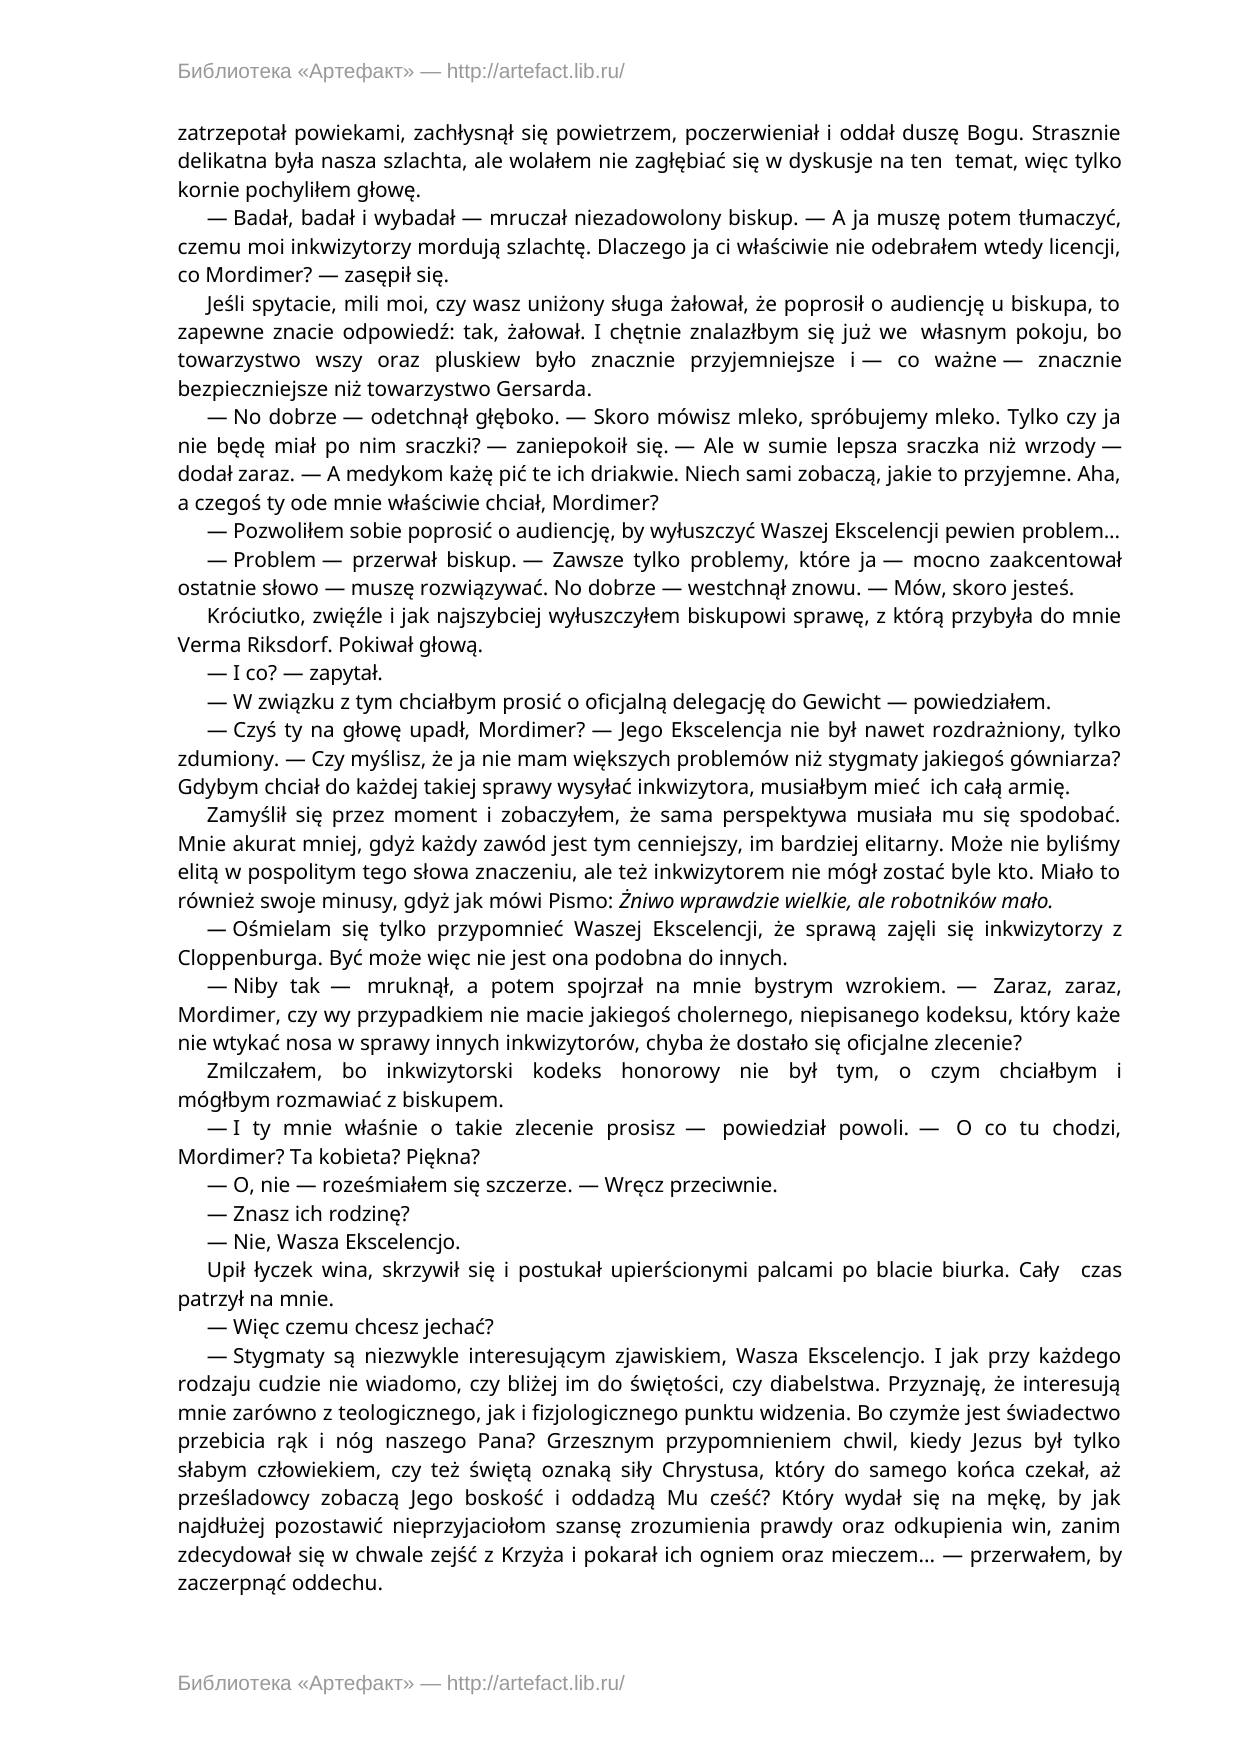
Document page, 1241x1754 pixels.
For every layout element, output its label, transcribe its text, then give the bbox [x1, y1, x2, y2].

text Króciutko, zwięźle i jak najszybciej wyłuszczyłem biskupowi sprawę, z którą przybyła do mnie Verma Riksdorf. Pokiwał głową. [177, 602, 1122, 658]
text — I ty mnie właśnie o takie zlecenie prosisz — powiedział powoli. — O co tu chodzi, Mordimer? Ta kobieta? Piękna? [177, 1113, 1122, 1170]
text — No dobrze — odetchnął głęboko. — Skoro mówisz mleko, spróbujemy mleko. Tylko czy ja nie będę miał po nim sraczki? — zaniepokoił się. — Ale w sumie lepsza sraczka niż wrzody — dodał zaraz. — A medykom każę pić te ich driakwie. Niech sami zobaczą, jakie to przyjemne. Aha, a czegoś ty ode mnie właściwie chciał, Mordimer? [177, 402, 1122, 516]
text — W związku z tym chciałbym prosić o oficjalną delegację do Gewicht — powiedziałem. [177, 687, 1122, 715]
text — Więc czemu chcesz jechać? [177, 1312, 1122, 1341]
text — Znasz ich rodzinę? [177, 1199, 1122, 1227]
text — Problem — przerwał biskup. — Zawsze tylko problemy, które ja — mocno zaakcentował ostatnie słowo — muszę rozwiązywać. No dobrze — westchnął znowu. — Mów, skoro jesteś. [177, 545, 1122, 602]
text — I co? — zapytał. [177, 658, 1122, 687]
text — Ośmielam się tylko przypomnieć Waszej Ekscelencji, że sprawą zajęli się inkwizytorzy z Cloppenburga. Być może więc nie jest ona podobna do innych. [177, 914, 1122, 971]
text — Pozwoliłem sobie poprosić o audiencję, by wyłuszczyć Waszej Ekscelencji pewien problem... [177, 516, 1122, 545]
text Upił łyczek wina, skrzywił się i postukał upierścionymi palcami po blacie biurka. Cały czas patrzył na mnie. [177, 1256, 1122, 1312]
text — Niby tak — mruknął, a potem spojrzał na mnie bystrym wzrokiem. — Zaraz, zaraz, Mordimer, czy wy przypadkiem nie macie jakiegoś cholernego, niepisanego kodeksu, który każe nie wtykać nosa w sprawy innych inkwizytorów, chyba że dostało się oficjalne zlecenie? [177, 971, 1122, 1057]
text — Nie, Wasza Ekscelencjo. [177, 1227, 1122, 1256]
text — Czyś ty na głowę upadł, Mordimer? — Jego Ekscelencja nie był nawet rozdrażniony, tylko zdumiony. — Czy myślisz, że ja nie mam większych problemów niż stygmaty jakiegoś gówniarza? Gdybym chciał do każdej takiej sprawy wysyłać inkwizytora, musiałbym mieć ich całą armię. [177, 715, 1122, 801]
text Zmilczałem, bo inkwizytorski kodeks honorowy nie był tym, o czym chciałbym i mógłbym rozmawiać z biskupem. [177, 1057, 1122, 1113]
text — Stygmaty są niezwykle interesującym zjawiskiem, Wasza Ekscelencjo. I jak przy każdego rodzaju cudzie nie wiadomo, czy bliżej im do świętości, czy diabelstwa. Przyznaję, że interesują mnie zarówno z teologicznego, jak i fizjologicznego punktu widzenia. Bo czymże jest świadectwo przebicia rąk i nóg naszego Pana? Grzesznym przypomnieniem chwil, kiedy Jezus był tylko słabym człowiekiem, czy też świętą oznaką siły Chrystusa, który do samego końca czekał, aż prześladowcy zobaczą Jego boskość i oddadzą Mu cześć? Który wydał się na mękę, by jak najdłużej pozostawić nieprzyjaciołom szansę zrozumienia prawdy oraz odkupienia win, zanim zdecydował się w chwale zejść z Krzyża i pokarał ich ogniem oraz mieczem... — przerwałem, by zaczerpnąć oddechu. [177, 1341, 1122, 1597]
text — O, nie — roześmiałem się szczerze. — Wręcz przeciwnie. [177, 1170, 1122, 1199]
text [177, 118, 1122, 203]
text — Badał, badał i wybadał — mruczał niezadowolony biskup. — A ja muszę potem tłumaczyć, czemu moi inkwizytorzy mordują szlachtę. Dlaczego ja ci właściwie nie odebrałem wtedy licencji, co Mordimer? — zasępił się. [177, 203, 1122, 289]
text Zamyślił się przez moment i zobaczyłem, że sama perspektywa musiała mu się spodobać. Mnie akurat mniej, gdyż każdy zawód jest tym cenniejszy, im bardziej elitarny. Może nie byliśmy elitą w pospolitym tego słowa znaczeniu, ale też inkwizytorem nie mógł zostać byle kto. Miało to również swoje minusy, gdyż jak mówi Pismo: Żniwo wprawdzie wielkie, ale robotników mało. [177, 801, 1122, 914]
text Jeśli spytacie, mili moi, czy wasz uniżony sługa żałował, że poprosił o audiencję u biskupa, to zapewne znacie odpowiedź: tak, żałował. I chętnie znalazłbym się już we własnym pokoju, bo towarzystwo wszy oraz pluskiew było znacznie przyjemniejsze i — co ważne — znacznie bezpieczniejsze niż towarzystwo Gersarda. [177, 289, 1122, 402]
